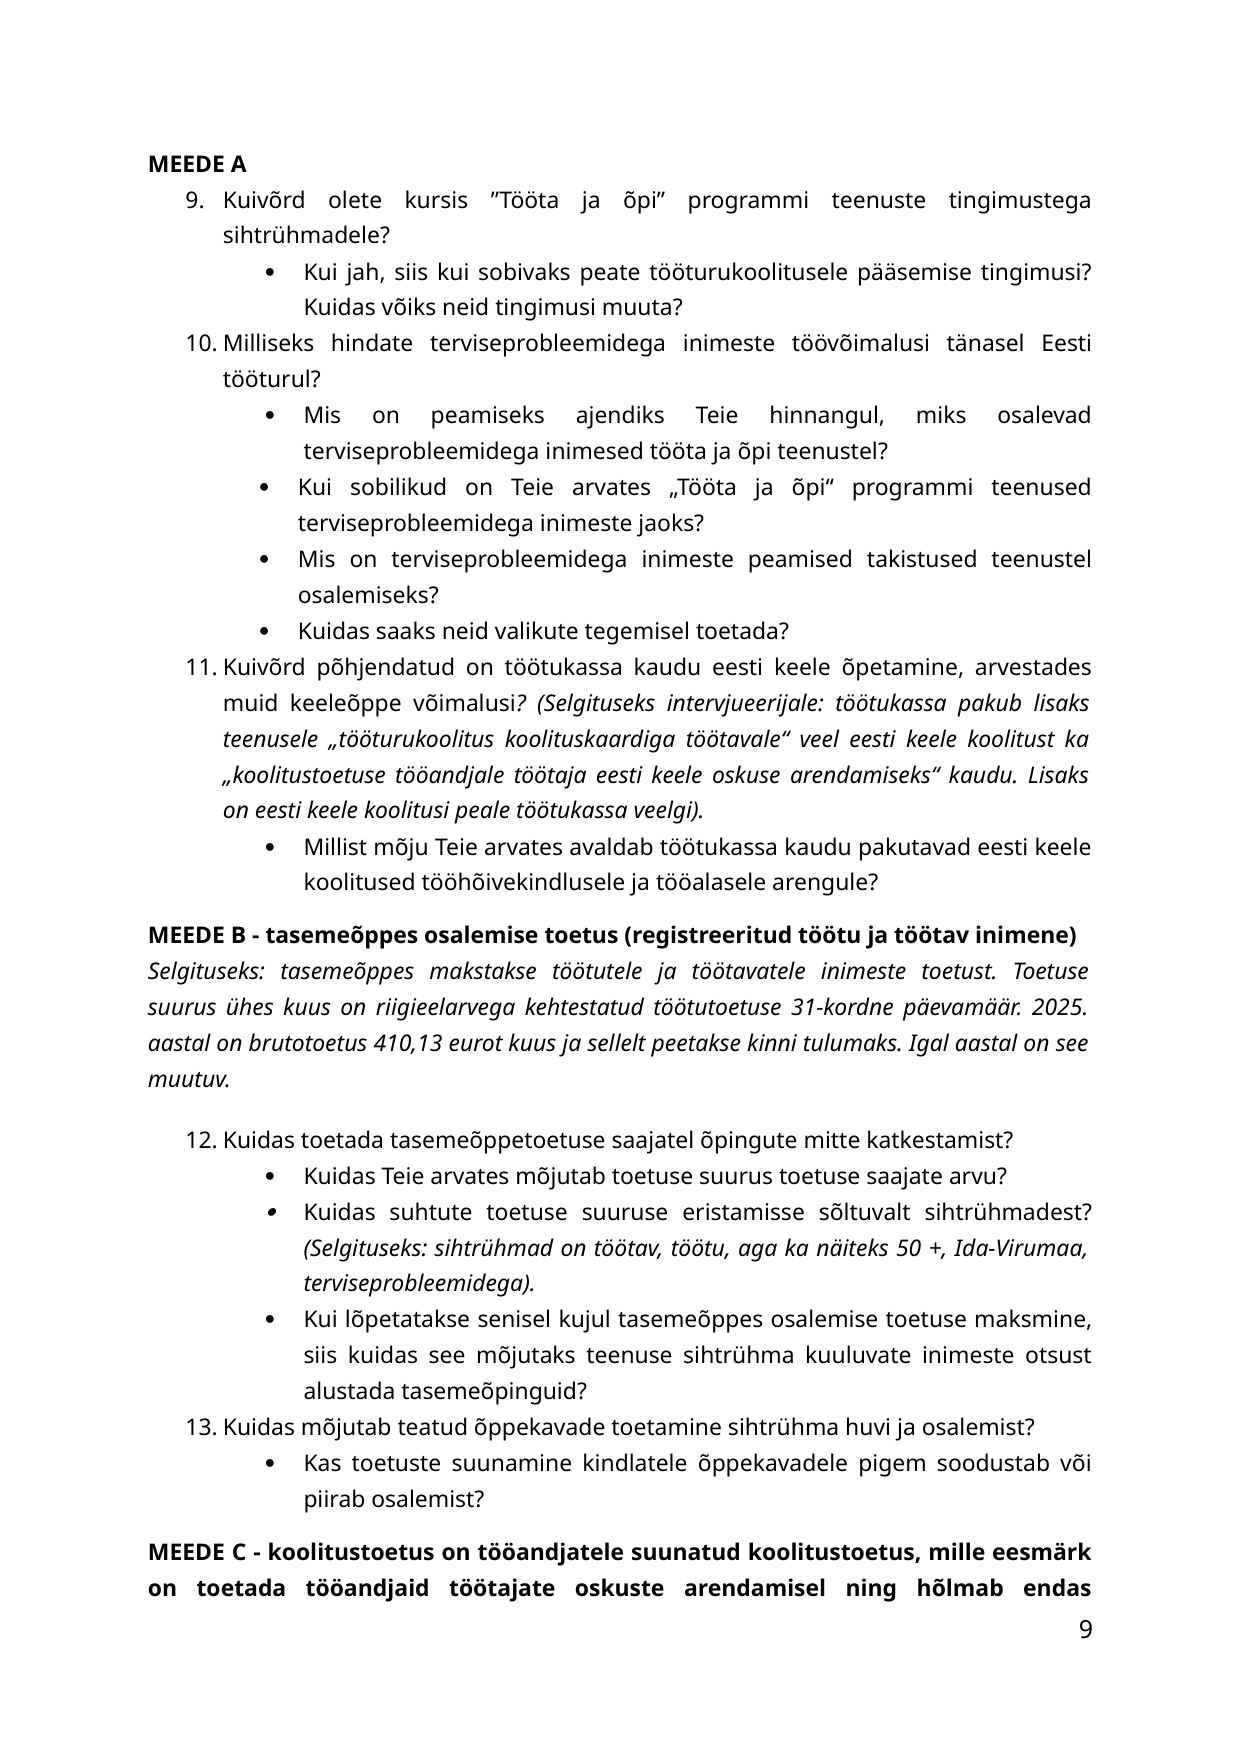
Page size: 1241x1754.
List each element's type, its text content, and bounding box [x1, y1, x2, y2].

text MEEDE A [148, 148, 1093, 179]
list Kuidas Teie arvates mõjutab toetuse suurus toetuse saajate arvu? [266, 1159, 1093, 1191]
list Kuidas mõjutab teatud õppekavade toetamine sihtrühma huvi ja osalemist? [185, 1411, 1093, 1442]
list Millist mõju Teie arvates avaldab töötukassa kaudu pakutavad eesti keele koolitused tööhõivekindlusele ja tööalasele arengule? [266, 830, 1093, 898]
list Milliseks hindate terviseprobleemidega inimeste töövõimalusi tänasel Eesti tööturul? [185, 327, 1093, 394]
list Kuidas suhtute toetuse suuruse eristamisse sõltuvalt sihtrühmadest? (Selgituseks: sihtrühmad on töötav, töötu, aga ka näiteks 50 +, Ida-Virumaa, terviseprobleemidega). [266, 1196, 1093, 1299]
list Kuidas saaks neid valikute tegemisel toetada? [260, 615, 1093, 646]
text MEEDE B - tasemeõppes osalemise toetus (registreeritud töötu ja töötav inimene) [148, 919, 1093, 950]
list Mis on terviseprobleemidega inimeste peamised takistused teenustel osalemiseks? [260, 543, 1093, 610]
text Selgituseks: tasemeõppes makstakse töötutele ja töötavatele inimeste toetust. Toetuse suurus ühes kuus on riigieelarvega kehtestatud töötutoetuse 31-kordne päevamäär. 2025. aastal on brutotoetus 410,13 eurot kuus ja sellelt peetakse kinni tulumaks. Igal aastal on see muutuv. [148, 955, 1093, 1094]
list Kuivõrd põhjendatud on töötukassa kaudu eesti keele õpetamine, arvestades muid keeleõppe võimalusi? (Selgituseks intervjueerijale: töötukassa pakub lisaks teenusele „tööturukoolitus koolituskaardiga töötavale“ veel eesti keele koolitust ka „koolitustoetuse tööandjale töötaja eesti keele oskuse arendamiseks“ kaudu. Lisaks on eesti keele koolitusi peale töötukassa veelgi). [185, 651, 1093, 826]
list Kuivõrd olete kursis ”Tööta ja õpi” programmi teenuste tingimustega sihtrühmadele? [185, 183, 1093, 251]
list Mis on peamiseks ajendiks Teie hinnangul, miks osalevad terviseprobleemidega inimesed tööta ja õpi teenustel? [266, 399, 1093, 466]
list Kui sobilikud on Teie arvates „Tööta ja õpi“ programmi teenused terviseprobleemidega inimeste jaoks? [260, 471, 1093, 538]
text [148, 1536, 1093, 1603]
list Kui jah, siis kui sobivaks peate tööturukoolitusele pääsemise tingimusi? Kuidas võiks neid tingimusi muuta? [266, 255, 1093, 323]
list Kui lõpetatakse senisel kujul tasemeõppes osalemise toetuse maksmine, siis kuidas see mõjutaks teenuse sihtrühma kuuluvate inimeste otsust alustada tasemeõpinguid? [266, 1303, 1093, 1406]
list Kas toetuste suunamine kindlatele õppekavadele pigem soodustab või piirab osalemist? [266, 1447, 1093, 1514]
list Kuidas toetada tasemeõppetoetuse saajatel õpingute mitte katkestamist? [185, 1124, 1093, 1155]
